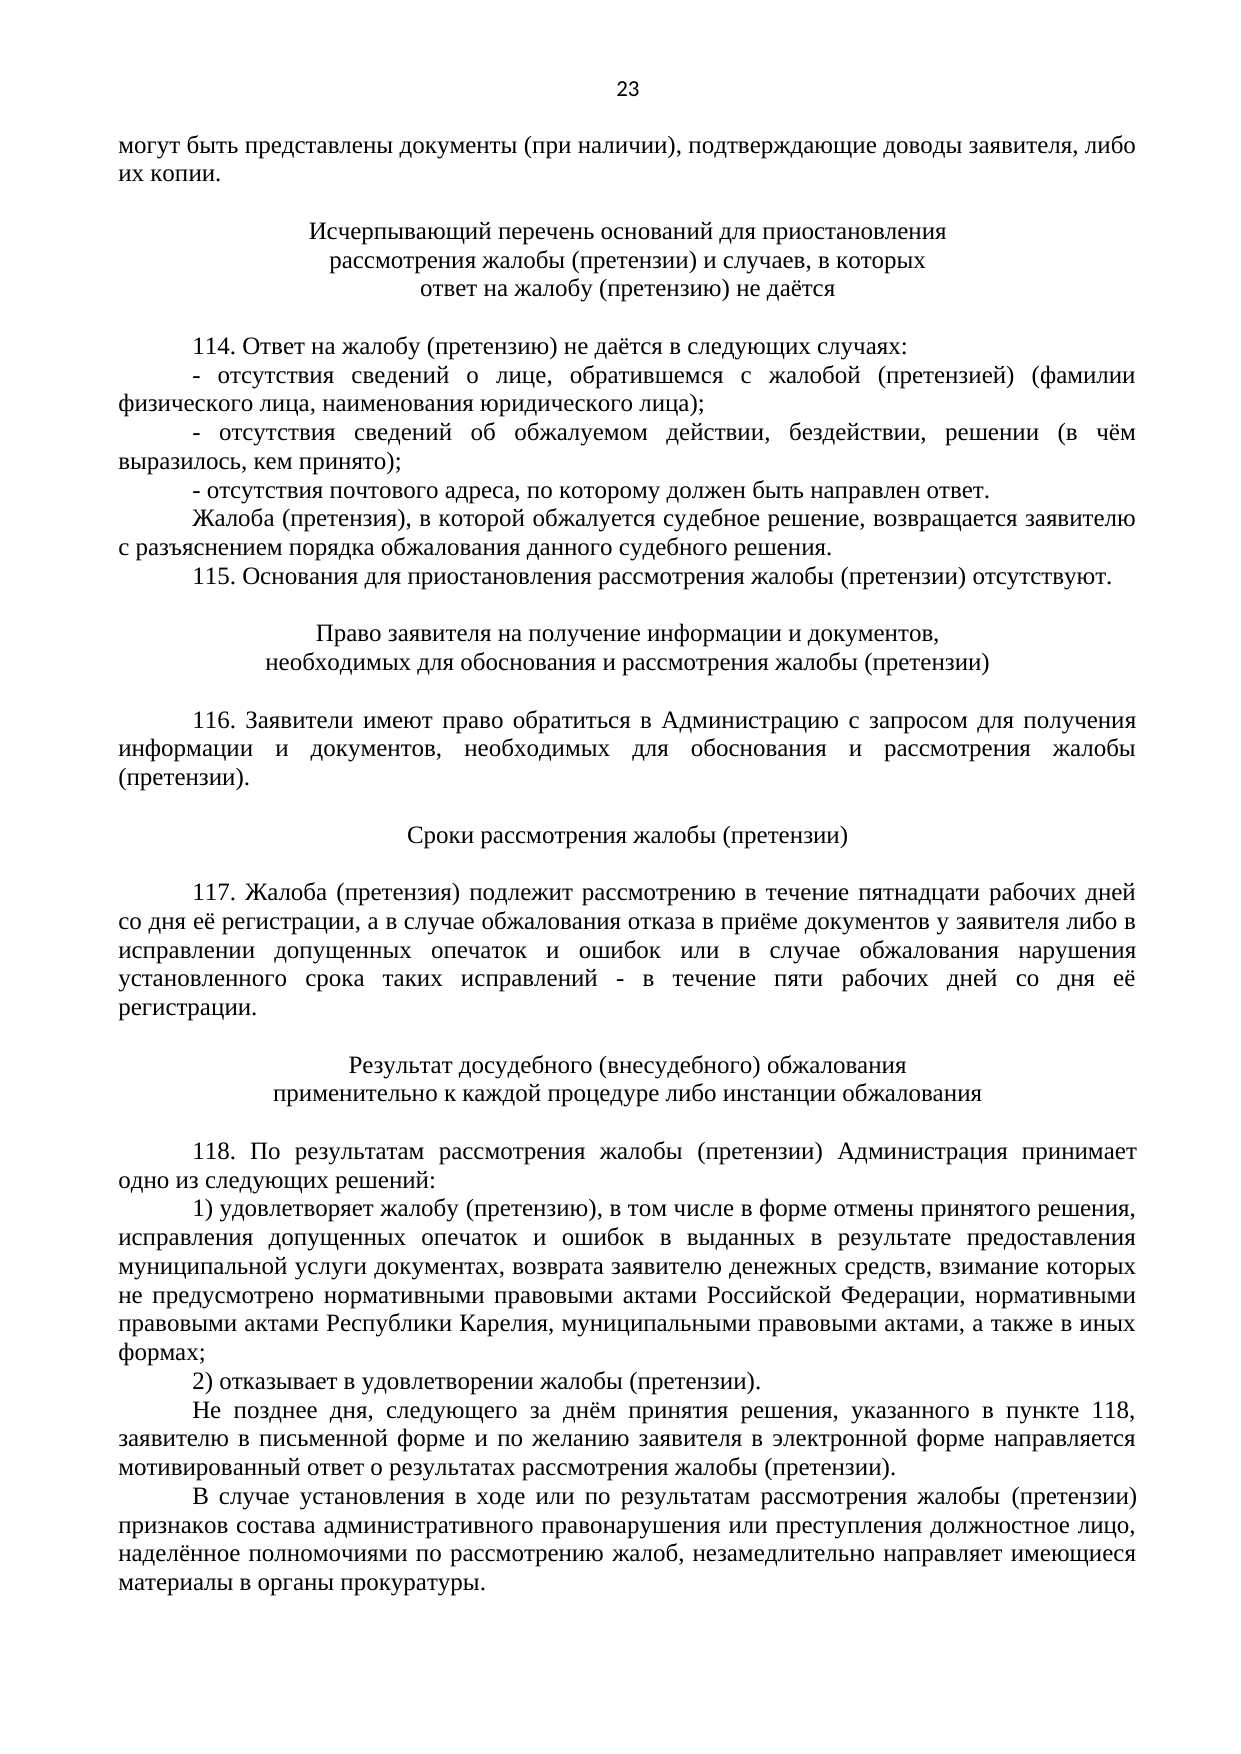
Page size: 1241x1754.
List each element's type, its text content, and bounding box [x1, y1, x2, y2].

text 118. По результатам рассмотрения жалобы (претензии) Администрация принимает одно из следующих решений: [118, 1136, 1137, 1193]
text - отсутствия почтового адреса, по которому должен быть направлен ответ. [118, 475, 1137, 503]
text Сроки рассмотрения жалобы (претензии) [118, 820, 1137, 848]
text ответ на жалобу (претензию) не даётся [118, 273, 1137, 302]
text 116. Заявители имеют право обратиться в Администрацию с запросом для получения информации и документов, необходимых для обоснования и рассмотрения жалобы (претензии). [118, 705, 1137, 791]
text В случае установления в ходе или по результатам рассмотрения жалобы (претензии) признаков состава административного правонарушения или преступления должностное лицо, наделённое полномочиями по рассмотрению жалоб, незамедлительно направляет имеющиеся материалы в органы прокуратуры. [118, 1481, 1137, 1596]
text Не позднее дня, следующего за днём принятия решения, указанного в пункте 118, заявителю в письменной форме и по желанию заявителя в электронной форме направляется мотивированный ответ о результатах рассмотрения жалобы (претензии). [118, 1395, 1137, 1481]
text Право заявителя на получение информации и документов, [118, 618, 1137, 647]
text Жалоба (претензия), в которой обжалуется судебное решение, возвращается заявителю с разъяснением порядка обжалования данного судебного решения. [118, 503, 1137, 561]
text 117. Жалоба (претензия) подлежит рассмотрению в течение пятнадцати рабочих дней со дня её регистрации, а в случае обжалования отказа в приёме документов у заявителя либо в исправлении допущенных опечаток и ошибок или в случае обжалования нарушения установленного срока таких исправлений - в течение пяти рабочих дней со дня её регистрации. [118, 877, 1137, 1021]
text - отсутствия сведений об обжалуемом действии, бездействии, решении (в чём выразилось, кем принято); [118, 417, 1137, 475]
text применительно к каждой процедуре либо инстанции обжалования [118, 1078, 1137, 1107]
text 2) отказывает в удовлетворении жалобы (претензии). [118, 1366, 1137, 1395]
text 1) удовлетворяет жалобу (претензию), в том числе в форме отмены принятого решения, исправления допущенных опечаток и ошибок в выданных в результате предоставления муниципальной услуги документах, возврата заявителю денежных средств, взимание которых не предусмотрено нормативными правовыми актами Российской Федерации, нормативными правовыми актами Республики Карелия, муниципальными правовыми актами, а также в иных формах; [118, 1193, 1137, 1366]
text Исчерпывающий перечень оснований для приостановления [118, 216, 1137, 245]
text рассмотрения жалобы (претензии) и случаев, в которых [118, 245, 1137, 273]
text 114. Ответ на жалобу (претензию) не даётся в следующих случаях: [118, 331, 1137, 360]
text Результат досудебного (внесудебного) обжалования [118, 1050, 1137, 1078]
text - отсутствия сведений о лице, обратившемся с жалобой (претензией) (фамилии физического лица, наименования юридического лица); [118, 360, 1137, 417]
text необходимых для обоснования и рассмотрения жалобы (претензии) [118, 647, 1137, 676]
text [118, 130, 1137, 187]
text 115. Основания для приостановления рассмотрения жалобы (претензии) отсутствуют. [118, 561, 1137, 590]
